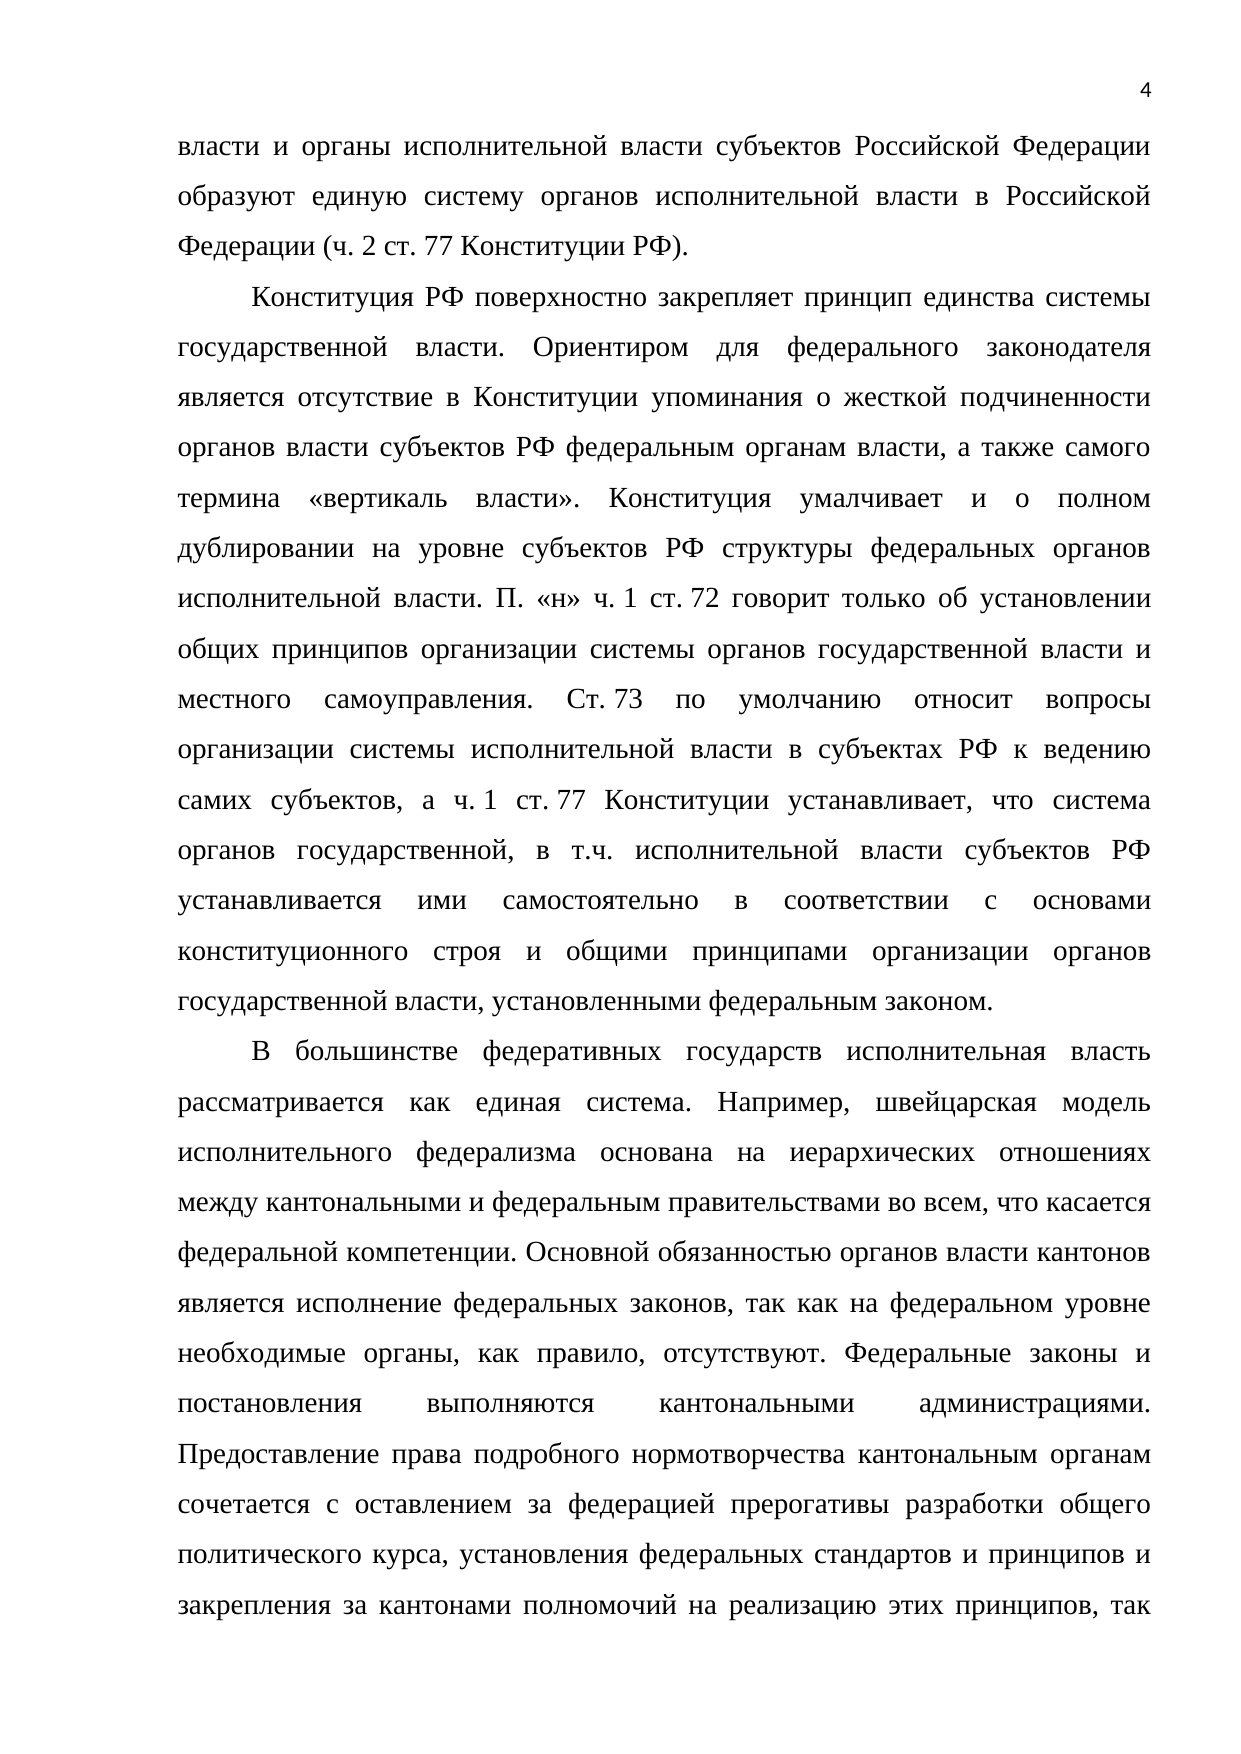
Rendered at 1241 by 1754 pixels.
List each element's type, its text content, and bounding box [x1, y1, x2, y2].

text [177, 128, 1152, 262]
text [177, 1033, 1152, 1620]
text Конституция РФ поверхностно закрепляет принцип единства системы государственной власти. Ориентиром для федерального законодателя является отсутствие в Конституции упоминания о жесткой подчиненности органов власти субъектов РФ федеральным органам власти, а также самого термина «вертикаль власти». Конституция умалчивает и о полном дублировании на уровне субъектов РФ структуры федеральных органов исполнительной власти. П. «н» ч. 1 ст. 72 говорит только об установлении общих принципов организации системы органов государственной власти и местного самоуправления. Ст. 73 по умолчанию относит вопросы организации системы исполнительной власти в субъектах РФ к ведению самих субъектов, а ч. 1 ст. 77 Конституции устанавливает, что система органов государственной, в т.ч. исполнительной власти субъектов РФ устанавливается ими самостоятельно в соответствии с основами конституционного строя и общими принципами организации органов государственной власти, установленными федеральным законом. [177, 279, 1152, 1017]
